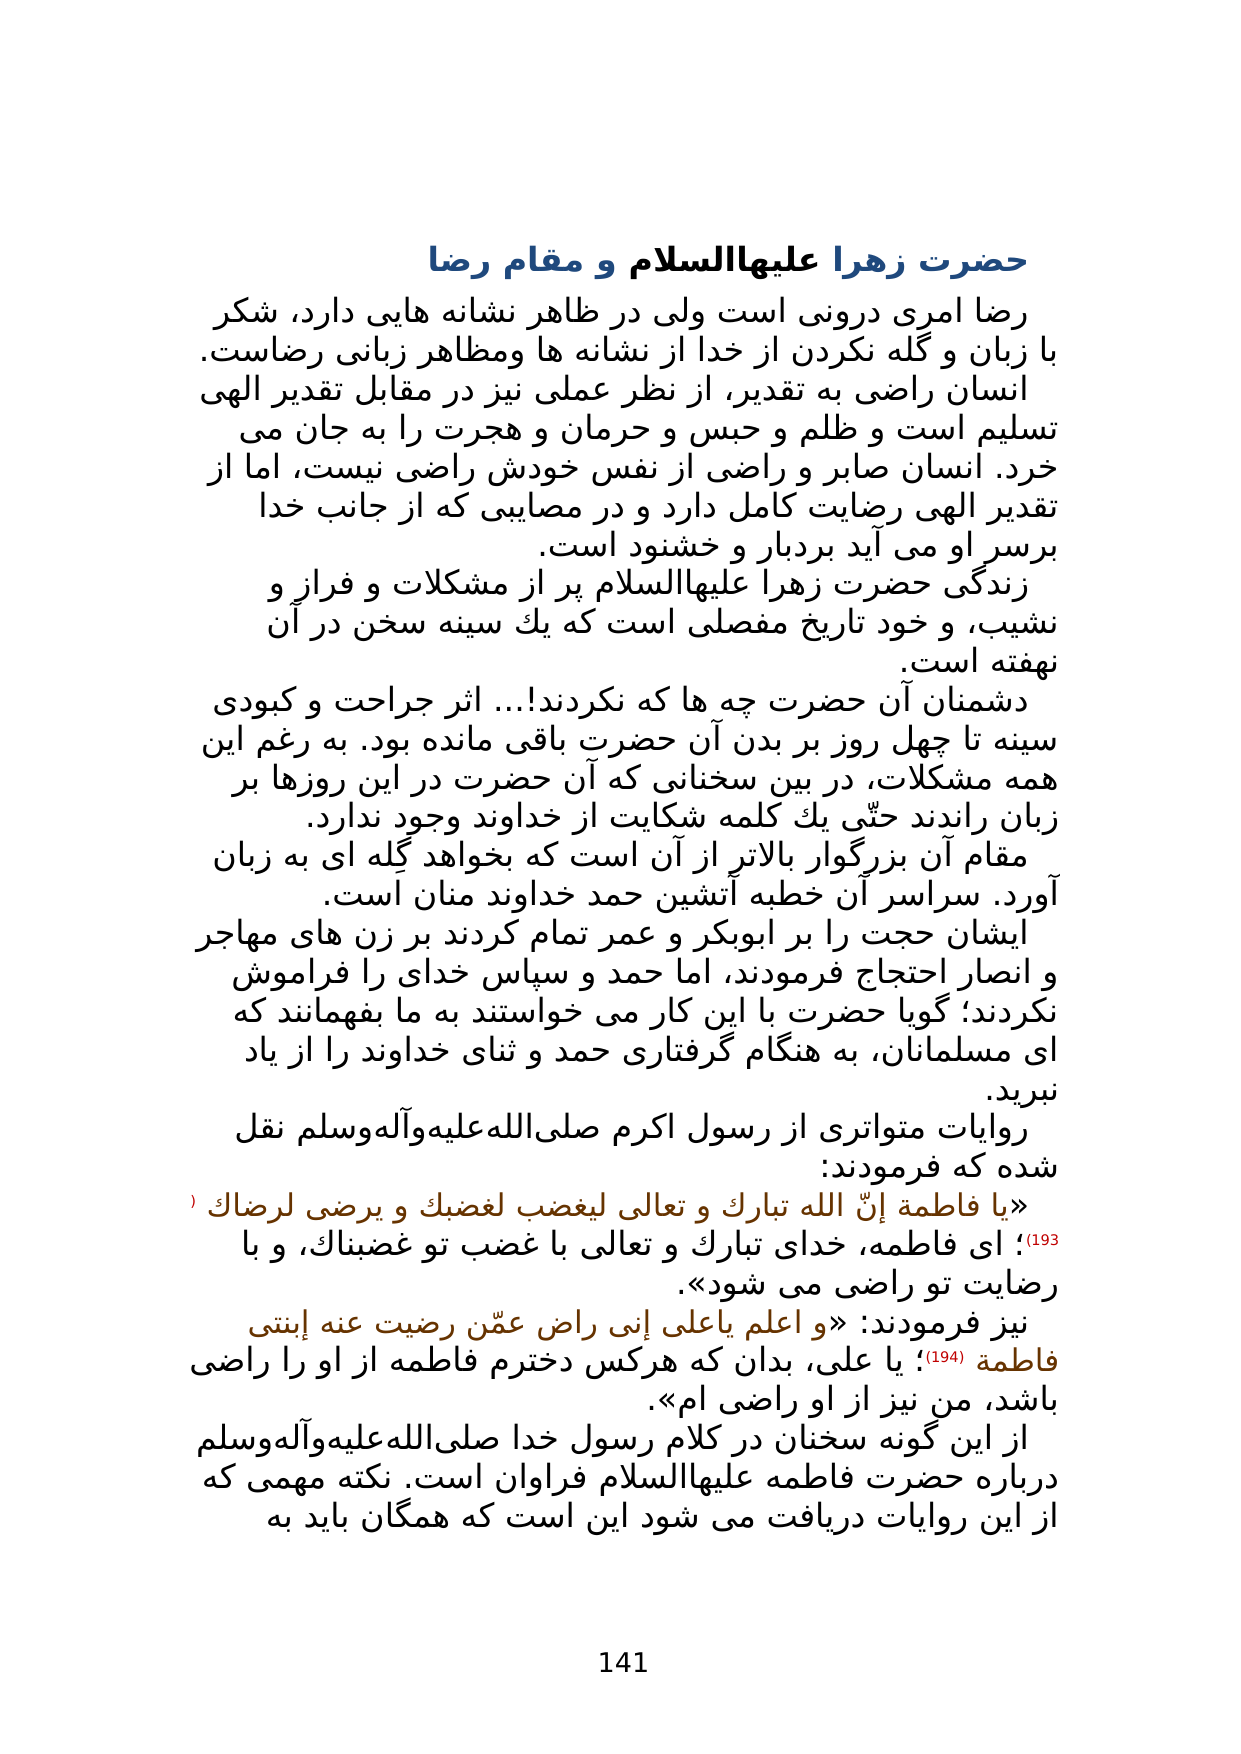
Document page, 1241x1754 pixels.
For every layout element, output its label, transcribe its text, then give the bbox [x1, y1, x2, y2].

subtitle حضرت زهرا عليها‌السلام و مقام رضا [187, 241, 1059, 279]
text زندگى حضرت زهرا عليها‌السلام پر از مشكلات و فراز و نشيب، و خود تاريخ مفصلى است كه يك سينه سخن در آن نهفته است. [187, 564, 1059, 680]
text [187, 1419, 1059, 1535]
text «يا فاطمة إنّ الله تبارك و تعالى ليغضب لغضبك و يرضى لرضاك (193)؛ اى فاطمه، خداى تبارك و تعالى با غضب تو غضبناك، و با رضايت تو راضى مى شود». [187, 1186, 1059, 1302]
text انسان راضى به تقدير، از نظر عملى نيز در مقابل تقدير الهى تسليم است و ظلم و حبس و حرمان و هجرت را به جان مى خرد. انسان صابر و راضى از نفس خودش راضى نيست، اما از تقدير الهى رضايت كامل دارد و در مصايبى كه از جانب خدا برسر او مى آيد بردبار و خشنود است. [187, 369, 1059, 564]
text رضا امرى درونى است ولى در ظاهر نشانه هايى دارد، شكر با زبان و گله نكردن از خدا از نشانه ها ومظاهر زبانى رضاست. [187, 292, 1059, 369]
text دشمنان آن حضرت چه ها كه نكردند!... اثر جراحت و كبودى سينه تا چهل روز بر بدن آن حضرت باقى مانده بود. به رغم اين همه مشكلات، در بين سخنانى كه آن حضرت در اين روزها بر زبان راندند حتّى يك كلمه شكايت از خداوند وجود ندارد. [187, 680, 1059, 836]
text مقام آن بزرگوار بالاتر از آن است كه بخواهد گِله اى به زبان آورد. سراسر آن خطبه آتشين حمد خداوند منان است. [187, 836, 1059, 913]
text ايشان حجت را بر ابوبكر و عمر تمام كردند بر زن هاى مهاجر و انصار احتجاج فرمودند، اما حمد و سپاس خداى را فراموش نكردند؛ گويا حضرت با اين كار مى خواستند به ما بفهمانند كه اى مسلمانان، به هنگام گرفتارى حمد و ثناى خداوند را از ياد نبريد. [187, 913, 1059, 1108]
text روايات متواترى از رسول اكرم صلى‌الله‌عليه‌وآله‌وسلم نقل شده كه فرمودند: [187, 1108, 1059, 1186]
text نيز فرمودند: «و اعلم ياعلى إنى راض عمّن رضيت عنه إبنتى فاطمة (194)؛ يا على، بدان كه هركس دخترم فاطمه از او را راضى باشد، من نيز از او راضى ام». [187, 1302, 1059, 1419]
